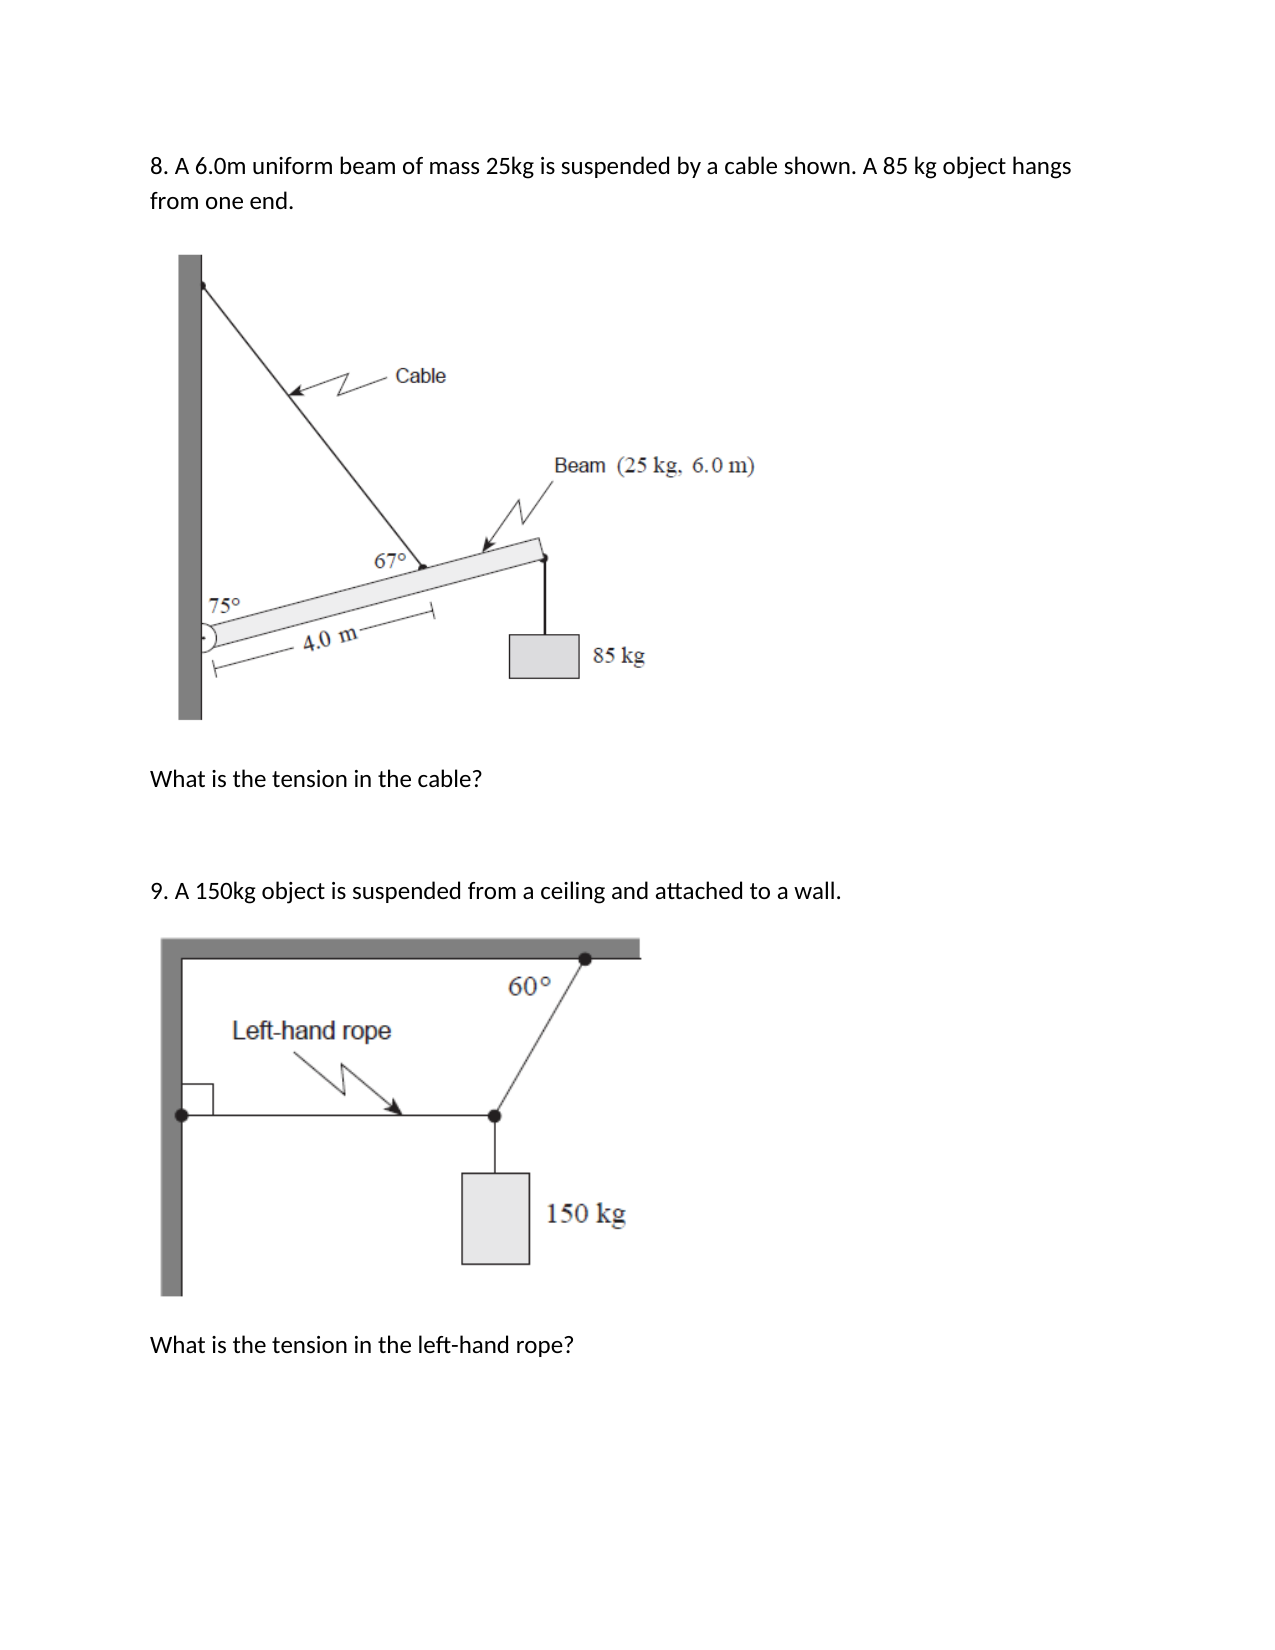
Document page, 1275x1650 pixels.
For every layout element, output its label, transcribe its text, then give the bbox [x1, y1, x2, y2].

text What is the tension in the left-hand rope? [150, 1329, 1125, 1360]
text 9. A 150kg object is suspended from a ceiling and attached to a wall. [150, 875, 1125, 906]
text What is the tension in the cable? [150, 763, 1125, 794]
text 8. A 6.0m uniform beam of mass 25kg is suspended by a cable shown. A 85 kg object hangs from one end. [150, 150, 1125, 216]
